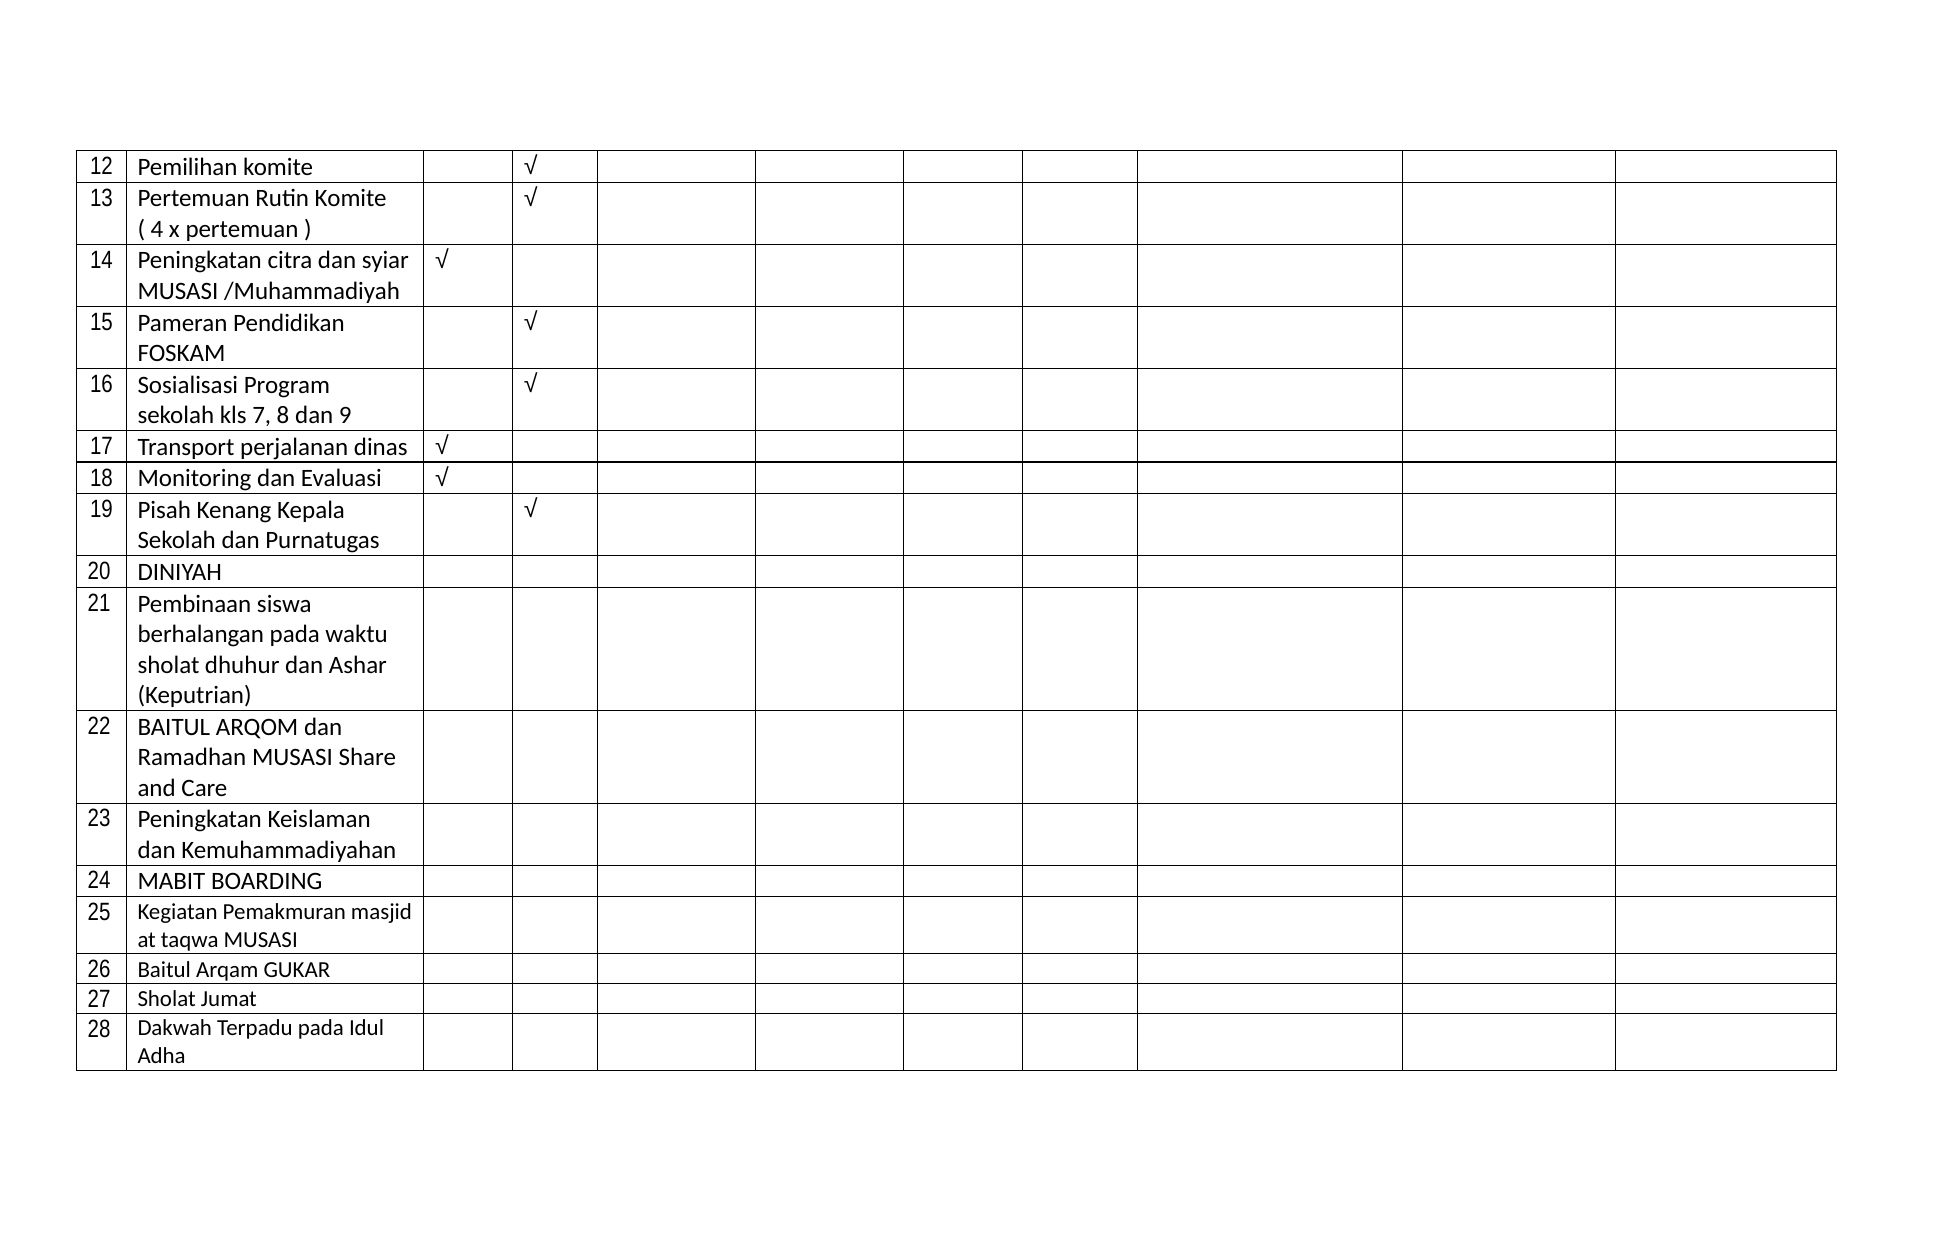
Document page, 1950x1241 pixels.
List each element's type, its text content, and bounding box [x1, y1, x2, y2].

table_cell [1616, 245, 1836, 306]
table_cell [1138, 151, 1402, 182]
table_cell √ [513, 183, 597, 244]
table_cell Baitul Arqam GUKAR [127, 954, 423, 983]
table_cell 12 [77, 151, 126, 182]
table_cell [598, 431, 755, 461]
table_cell [1616, 984, 1836, 1012]
table_cell √ [513, 369, 597, 430]
table_cell [1138, 588, 1402, 710]
table_cell Transport perjalanan dinas [127, 431, 423, 461]
table_cell [513, 804, 597, 864]
table_cell [1023, 866, 1137, 896]
table_cell [904, 245, 1022, 306]
table_cell [1403, 866, 1615, 896]
table_cell [1023, 369, 1137, 430]
table_cell [1616, 866, 1836, 896]
table_cell [756, 954, 903, 983]
table_cell [424, 954, 512, 983]
table_cell [756, 556, 903, 587]
table_cell [1616, 804, 1836, 864]
table_cell [598, 494, 755, 555]
table_cell 27 [77, 984, 126, 1012]
table_cell Sosialisasi Program sekolah kls 7, 8 dan 9 [127, 369, 423, 430]
table_cell [513, 588, 597, 710]
table_cell Pisah Kenang Kepala Sekolah dan Purnatugas [127, 494, 423, 555]
table_cell [598, 307, 755, 368]
table_cell [1138, 494, 1402, 555]
table_cell [1023, 556, 1137, 587]
table_cell [1616, 369, 1836, 430]
table_cell [1023, 151, 1137, 182]
table_cell [756, 804, 903, 864]
table_cell [424, 711, 512, 802]
table_cell 26 [77, 954, 126, 983]
table_cell [424, 804, 512, 864]
table_cell [424, 1014, 512, 1069]
table_cell [1023, 711, 1137, 802]
table_cell [1023, 954, 1137, 983]
table_cell [1138, 711, 1402, 802]
table_cell [756, 369, 903, 430]
table_cell [756, 588, 903, 710]
table_cell [513, 463, 597, 493]
table_cell 28 [77, 1014, 126, 1069]
table_cell [904, 556, 1022, 587]
table_cell √ [424, 245, 512, 306]
table_cell [1138, 866, 1402, 896]
table_cell [424, 866, 512, 896]
table_cell [904, 151, 1022, 182]
table_cell [1403, 984, 1615, 1012]
table_cell Peningkatan Keislaman dan Kemuhammadiyahan [127, 804, 423, 864]
table_cell [756, 866, 903, 896]
table_cell [904, 984, 1022, 1012]
table_cell [513, 245, 597, 306]
table_cell [1023, 804, 1137, 864]
table_cell [1616, 556, 1836, 587]
table_cell [1403, 431, 1615, 461]
table_cell [513, 954, 597, 983]
table_cell [598, 556, 755, 587]
table_cell [1403, 369, 1615, 430]
table_cell [598, 804, 755, 864]
table_cell [1616, 183, 1836, 244]
table_cell [1403, 804, 1615, 864]
table_cell [598, 183, 755, 244]
table_cell [513, 866, 597, 896]
table_cell [1138, 804, 1402, 864]
table_cell [1138, 183, 1402, 244]
table_cell √ [513, 151, 597, 182]
table_cell [904, 897, 1022, 953]
table_cell [904, 183, 1022, 244]
table_cell [756, 711, 903, 802]
table_cell [424, 897, 512, 953]
table_cell [1138, 954, 1402, 983]
table_cell [1023, 245, 1137, 306]
table_cell [1138, 556, 1402, 587]
table_cell [904, 711, 1022, 802]
table_cell [1138, 369, 1402, 430]
table_cell [904, 1014, 1022, 1069]
table_cell BAITUL ARQOM dan Ramadhan MUSASI Share and Care [127, 711, 423, 802]
table_cell [756, 183, 903, 244]
table_cell [1023, 984, 1137, 1012]
table_cell [756, 984, 903, 1012]
table_cell [1138, 897, 1402, 953]
table_cell 22 [77, 711, 126, 802]
table_cell Pertemuan Rutin Komite ( 4 x pertemuan ) [127, 183, 423, 244]
table_cell 17 [77, 431, 126, 461]
table_cell Pameran Pendidikan FOSKAM [127, 307, 423, 368]
table_cell [756, 463, 903, 493]
table_cell [1138, 463, 1402, 493]
table_cell [1138, 984, 1402, 1012]
table_cell [598, 1014, 755, 1069]
table_cell [598, 369, 755, 430]
table_cell √ [424, 431, 512, 461]
table_cell [1023, 1014, 1137, 1069]
table_cell [424, 984, 512, 1012]
table_cell [1403, 556, 1615, 587]
table_cell [1138, 307, 1402, 368]
table_cell [513, 431, 597, 461]
table_cell [904, 588, 1022, 710]
table_cell [513, 897, 597, 953]
table_cell [598, 463, 755, 493]
table_cell [1403, 183, 1615, 244]
table_cell [424, 307, 512, 368]
table_cell [1616, 711, 1836, 802]
table_cell [1138, 1014, 1402, 1069]
table_cell [424, 151, 512, 182]
table_cell [904, 369, 1022, 430]
table_cell [598, 984, 755, 1012]
table_cell [1403, 494, 1615, 555]
table_cell [1403, 588, 1615, 710]
table_cell [1403, 463, 1615, 493]
table_cell [904, 954, 1022, 983]
table_cell Pembinaan siswa berhalangan pada waktu sholat dhuhur dan Ashar (Keputrian) [127, 588, 423, 710]
table_cell [904, 866, 1022, 896]
table_cell [1403, 307, 1615, 368]
table_cell [1616, 954, 1836, 983]
table_cell √ [424, 463, 512, 493]
table_cell [756, 1014, 903, 1069]
table_cell [1403, 245, 1615, 306]
table_cell Dakwah Terpadu pada Idul Adha [127, 1014, 423, 1069]
table_cell [424, 588, 512, 710]
table_cell [1403, 897, 1615, 953]
table_cell √ [513, 494, 597, 555]
table_cell [1616, 1014, 1836, 1069]
table_cell 23 [77, 804, 126, 864]
table_cell [1138, 431, 1402, 461]
table_cell [756, 151, 903, 182]
table_cell [513, 556, 597, 587]
table_cell [904, 804, 1022, 864]
table_cell [1023, 463, 1137, 493]
table_cell 18 [77, 463, 126, 493]
table_cell √ [513, 307, 597, 368]
table_cell Monitoring dan Evaluasi [127, 463, 423, 493]
table_cell 25 [77, 897, 126, 953]
table_cell [1138, 245, 1402, 306]
table_cell Pemilihan komite [127, 151, 423, 182]
table_cell [598, 245, 755, 306]
table_cell [1023, 431, 1137, 461]
table_cell [1616, 494, 1836, 555]
table_cell [904, 463, 1022, 493]
table_cell [904, 431, 1022, 461]
table_cell [1403, 151, 1615, 182]
table_cell [598, 866, 755, 896]
table_cell [1616, 431, 1836, 461]
table_cell 16 [77, 369, 126, 430]
table_cell [513, 1014, 597, 1069]
table_cell [1616, 463, 1836, 493]
table_cell [1023, 897, 1137, 953]
table_cell [513, 711, 597, 802]
table_cell Kegiatan Pemakmuran masjid at taqwa MUSASI [127, 897, 423, 953]
table_cell [1023, 494, 1137, 555]
table_cell [1403, 1014, 1615, 1069]
table_cell [1616, 307, 1836, 368]
table_cell [513, 984, 597, 1012]
table_cell MABIT BOARDING [127, 866, 423, 896]
table_cell [1023, 307, 1137, 368]
table_cell [424, 369, 512, 430]
table_cell 21 [77, 588, 126, 710]
table_cell [1023, 183, 1137, 244]
table_cell [756, 245, 903, 306]
table_cell 20 [77, 556, 126, 587]
table_cell 14 [77, 245, 126, 306]
table_cell [904, 307, 1022, 368]
table_cell Peningkatan citra dan syiar MUSASI /Muhammadiyah [127, 245, 423, 306]
table_cell 19 [77, 494, 126, 555]
table_cell 24 [77, 866, 126, 896]
table_cell 15 [77, 307, 126, 368]
table_cell [424, 183, 512, 244]
table_cell [598, 954, 755, 983]
table_cell [1616, 151, 1836, 182]
table_cell [756, 431, 903, 461]
table_cell [598, 897, 755, 953]
table_cell [424, 494, 512, 555]
table_cell [598, 711, 755, 802]
table_cell 13 [77, 183, 126, 244]
table_cell [1616, 588, 1836, 710]
table_cell [756, 897, 903, 953]
table_cell [598, 588, 755, 710]
table_cell [598, 151, 755, 182]
table_cell [1403, 711, 1615, 802]
table_cell Sholat Jumat [127, 984, 423, 1012]
table_cell [1403, 954, 1615, 983]
table_cell [756, 307, 903, 368]
table_cell [424, 556, 512, 587]
table_cell [756, 494, 903, 555]
table_cell [1616, 897, 1836, 953]
table_cell [1023, 588, 1137, 710]
table_cell DINIYAH [127, 556, 423, 587]
table_cell [904, 494, 1022, 555]
